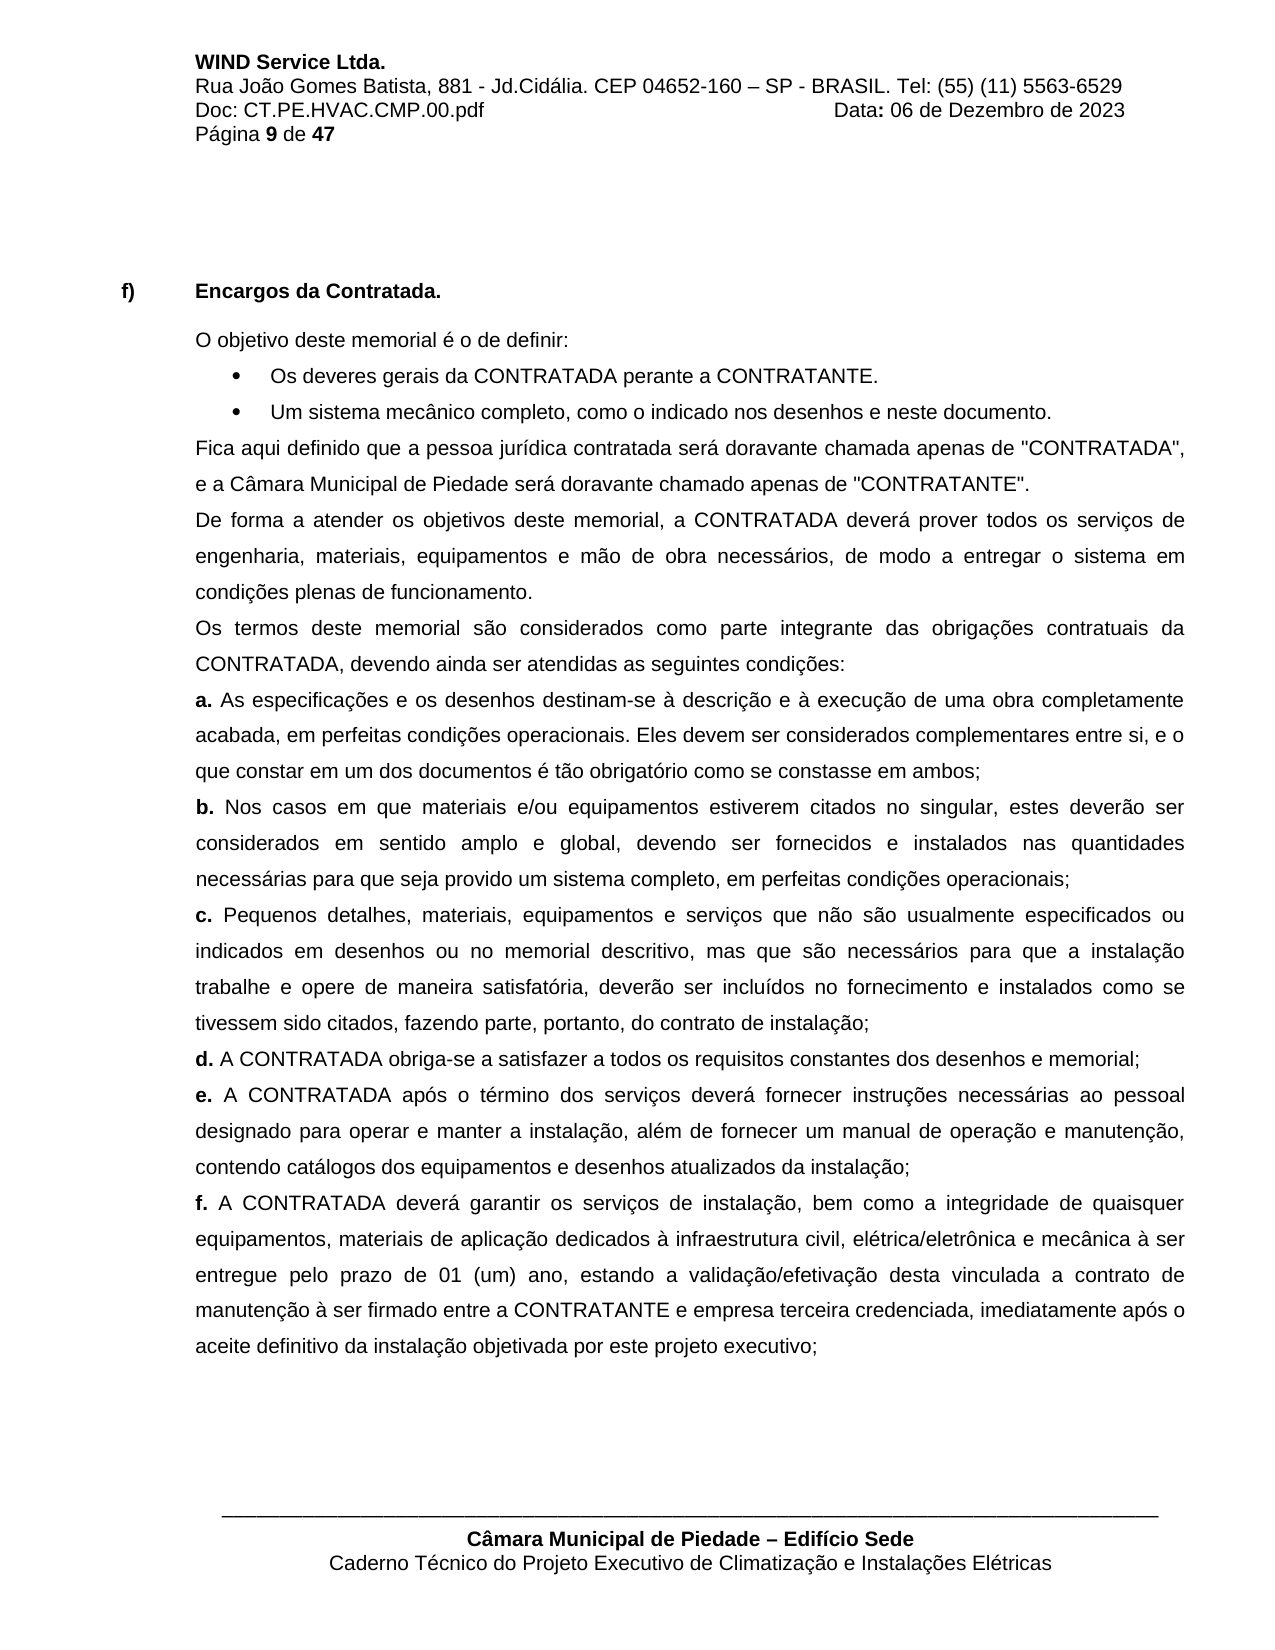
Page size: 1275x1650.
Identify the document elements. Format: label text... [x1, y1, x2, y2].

text De forma a atender os objetivos deste memorial, a CONTRATADA deverá prover todos os serviços de engenharia, materiais, equipamentos e mão de obra necessários, de modo a entregar o sistema em condições plenas de funcionamento. [195, 508, 1186, 603]
text f. A CONTRATADA deverá garantir os serviços de instalação, bem como a integridade de quaisquer equipamentos, materiais de aplicação dedicados à infraestrutura civil, elétrica/eletrônica e mecânica à ser entregue pelo prazo de 01 (um) ano, estando a validação/efetivação desta vinculada a contrato de manutenção à ser firmado entre a CONTRATANTE e empresa terceira credenciada, imediatamente após o aceite definitivo da instalação objetivada por este projeto executivo; [195, 1191, 1186, 1358]
list Um sistema mecânico completo, como o indicado nos desenhos e neste documento. [233, 400, 1186, 424]
text c. Pequenos detalhes, materiais, equipamentos e serviços que não são usualmente especificados ou indicados em desenhos ou no memorial descritivo, mas que são necessários para que a instalação trabalhe e opere de maneira satisfatória, deverão ser incluídos no fornecimento e instalados como se tivessem sido citados, fazendo parte, portanto, do contrato de instalação; [195, 903, 1186, 1035]
list Os deveres gerais da CONTRATADA perante a CONTRATANTE. [233, 364, 1186, 388]
text e. A CONTRATADA após o término dos serviços deverá fornecer instruções necessárias ao pessoal designado para operar e manter a instalação, além de fornecer um manual de operação e manutenção, contendo catálogos dos equipamentos e desenhos atualizados da instalação; [195, 1083, 1186, 1178]
text a. As especificações e os desenhos destinam-se à descrição e à execução de uma obra completamente acabada, em perfeitas condições operacionais. Eles devem ser considerados complementares entre si, e o que constar em um dos documentos é tão obrigatório como se constasse em ambos; [195, 687, 1186, 783]
text b. Nos casos em que materiais e/ou equipamentos estiverem citados no singular, estes deverão ser considerados em sentido amplo e global, devendo ser fornecidos e instalados nas quantidades necessárias para que seja provido um sistema completo, em perfeitas condições operacionais; [196, 795, 1186, 891]
text O objetivo deste memorial é o de definir: [195, 328, 1186, 352]
text Fica aqui definido que a pessoa jurídica contratada será doravante chamada apenas de "CONTRATADA", e a Câmara Municipal de Piedade será doravante chamado apenas de "CONTRATANTE". [195, 436, 1186, 496]
text d. A CONTRATADA obriga-se a satisfazer a todos os requisitos constantes dos desenhos e memorial; [195, 1047, 1186, 1071]
text Os termos deste memorial são considerados como parte integrante das obrigações contratuais da CONTRATADA, devendo ainda ser atendidas as seguintes condições: [195, 616, 1186, 675]
subtitle Encargos da Contratada. [121, 279, 1181, 303]
